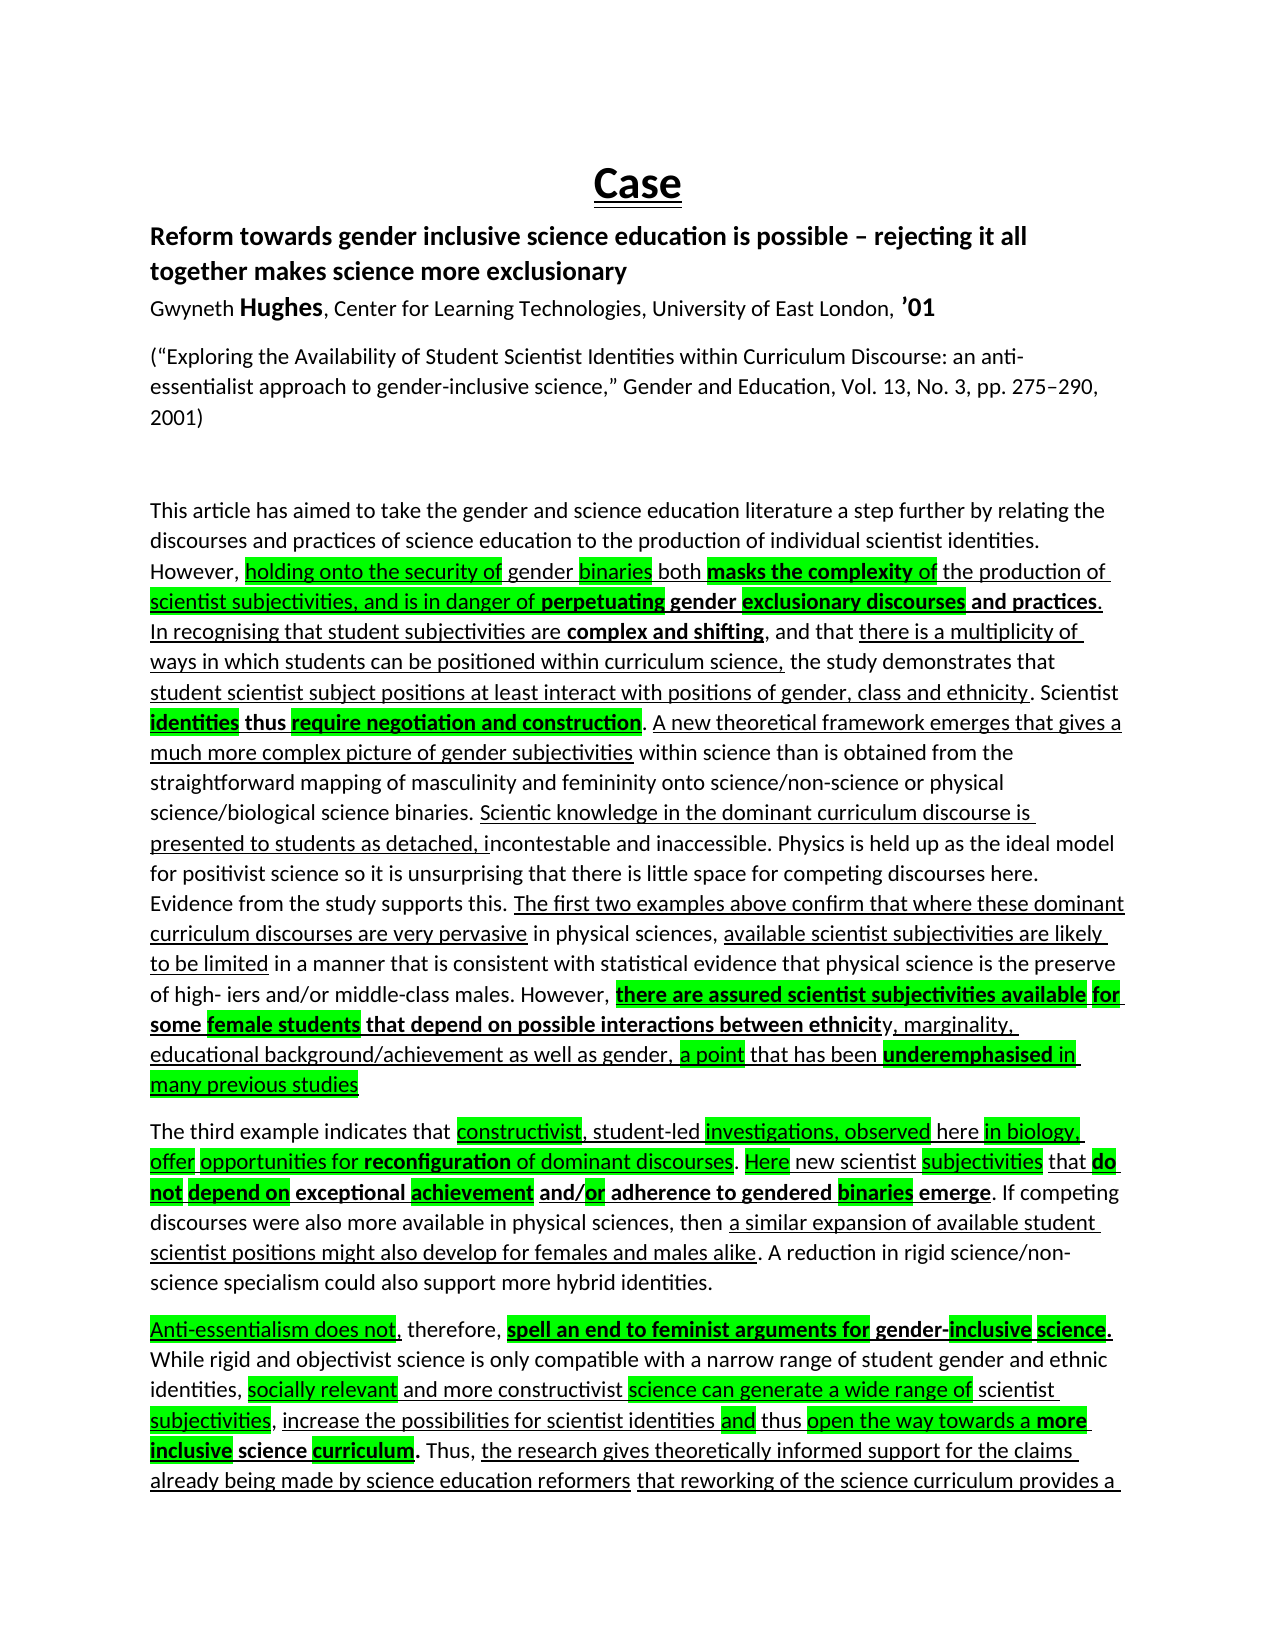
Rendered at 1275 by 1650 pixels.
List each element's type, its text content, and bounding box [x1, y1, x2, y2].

text This article has aimed to take the gender and science education literature a step further by relating the discourses and practices of science education to the production of individual scientist identities. However, holding onto the security of gender binaries both masks the complexity of the production of scientist subjectivities, and is in danger of perpetuating gender exclusionary discourses and practices. In recognising that student subjectivities are complex and shifting, and that there is a multiplicity of ways in which students can be positioned within curriculum science, the study demonstrates that student scientist subject positions at least interact with positions of gender, class and ethnicity. Scientist identities thus require negotiation and construction. A new theoretical framework emerges that gives a much more complex picture of gender subjectivities within science than is obtained from the straightforward mapping of masculinity and femininity onto science/non-science or physical science/biological science binaries. Scientic knowledge in the dominant curriculum discourse is presented to students as detached, incontestable and inaccessible. Physics is held up as the ideal model for positivist science so it is unsurprising that there is little space for competing discourses here. Evidence from the study supports this. The first two examples above confirm that where these dominant curriculum discourses are very pervasive in physical sciences, available scientist subjectivities are likely to be limited in a manner that is consistent with statistical evidence that physical science is the preserve of high- iers and/or middle-class males. However, there are assured scientist subjectivities available for some female students that depend on possible interactions between ethnicity, marginality, educational background/achievement as well as gender, a point that has been underemphasised in many previous studies [150, 496, 1125, 1098]
text The third example indicates that constructivist, student-led investigations, observed here in biology, offer opportunities for reconfiguration of dominant discourses. Here new scientist subjectivities that do not depend on exceptional achievement and/or adherence to gendered binaries emerge. If competing discourses were also more available in physical sciences, then a similar expansion of available student scientist positions might also develop for females and males alike. A reduction in rigid science/non-science specialism could also support more hybrid identities. [150, 1117, 1125, 1296]
subtitle Reform towards gender inclusive science education is possible – rejecting it all together makes science more exclusionary [150, 219, 1125, 287]
text Gwyneth Hughes, Center for Learning Technologies, University of East London, ’01 [150, 290, 1125, 323]
text (“Exploring the Availability of Student Scientist Identities within Curriculum Discourse: an anti-essentialist approach to gender-inclusive science,” Gender and Education, Vol. 13, No. 3, pp. 275–290, 2001) [150, 342, 1125, 431]
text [150, 1315, 1125, 1494]
subtitle Case [150, 154, 1125, 210]
